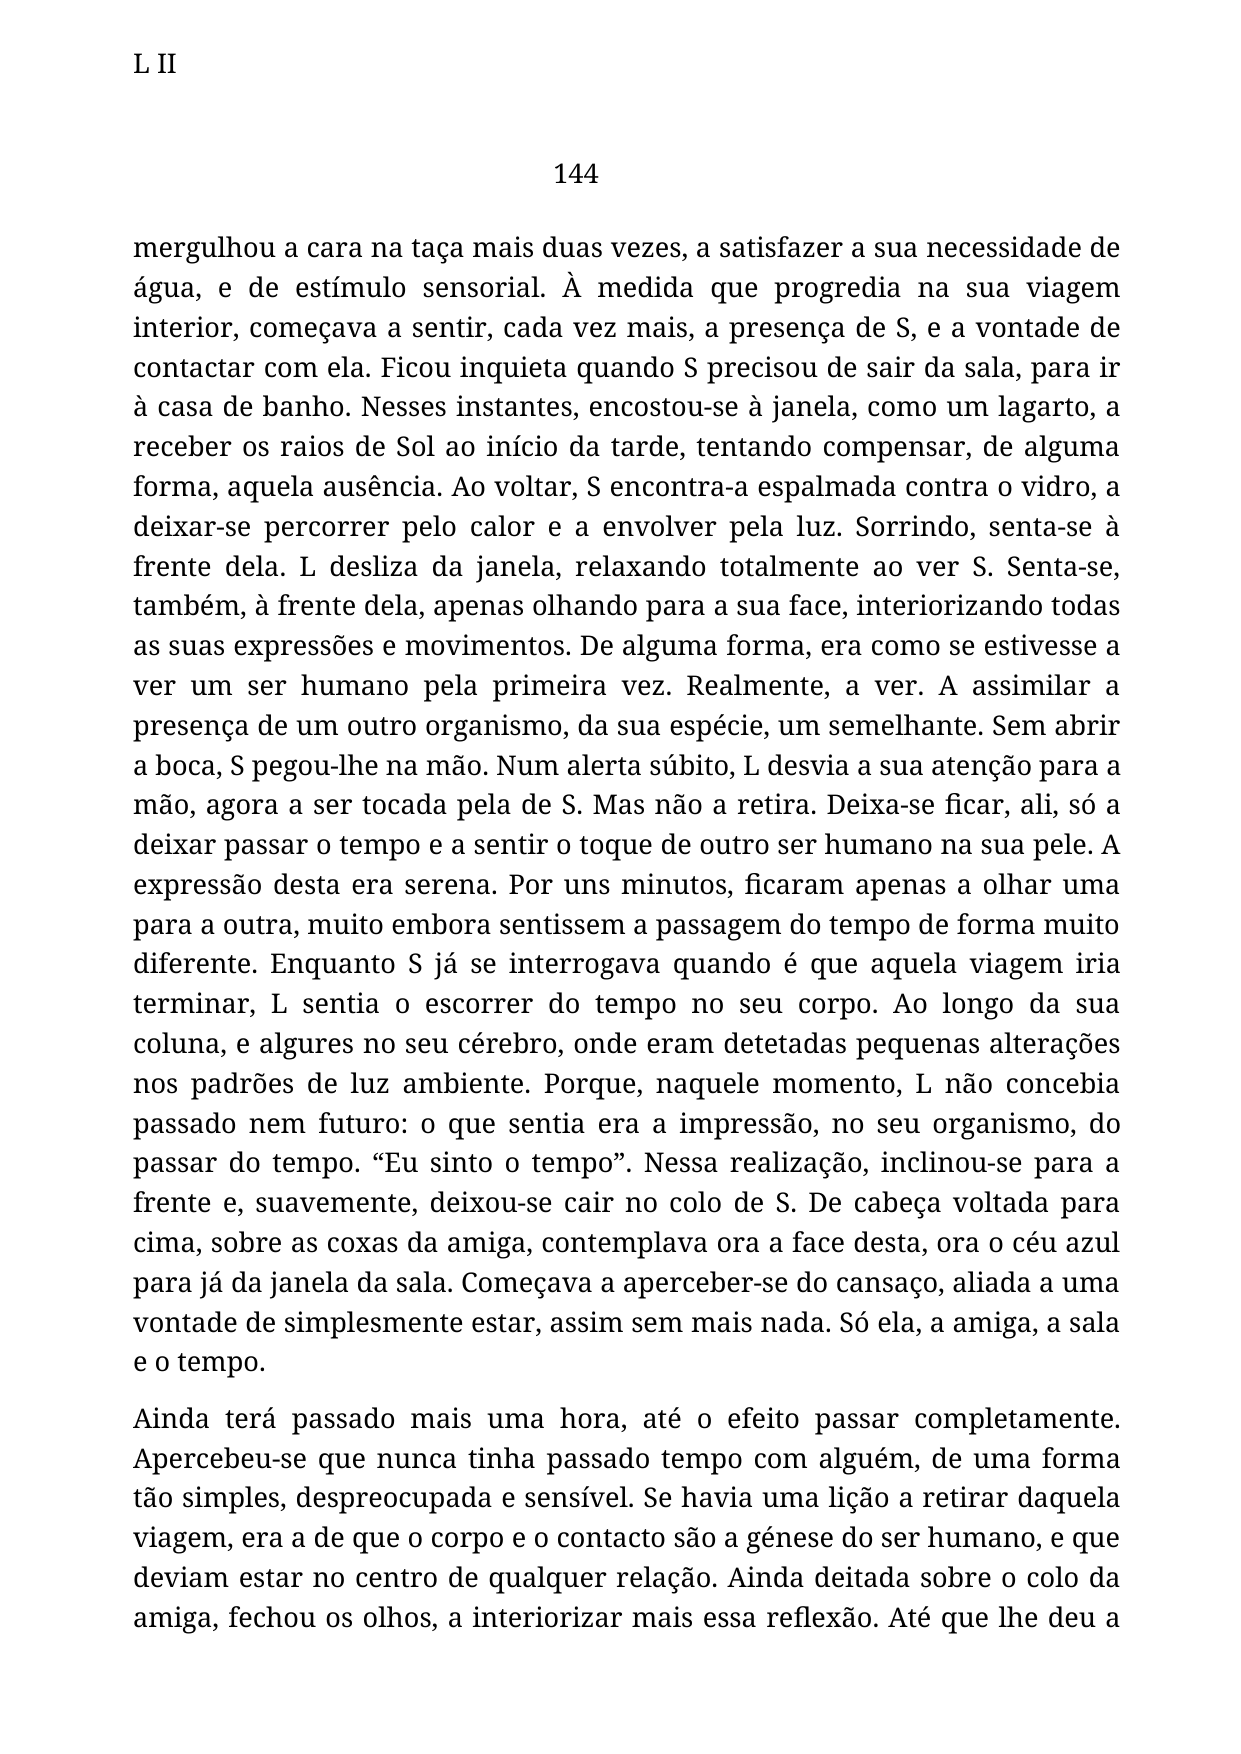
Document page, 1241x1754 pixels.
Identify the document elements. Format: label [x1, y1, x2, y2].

text [133, 1399, 1122, 1635]
text [133, 229, 1122, 1380]
